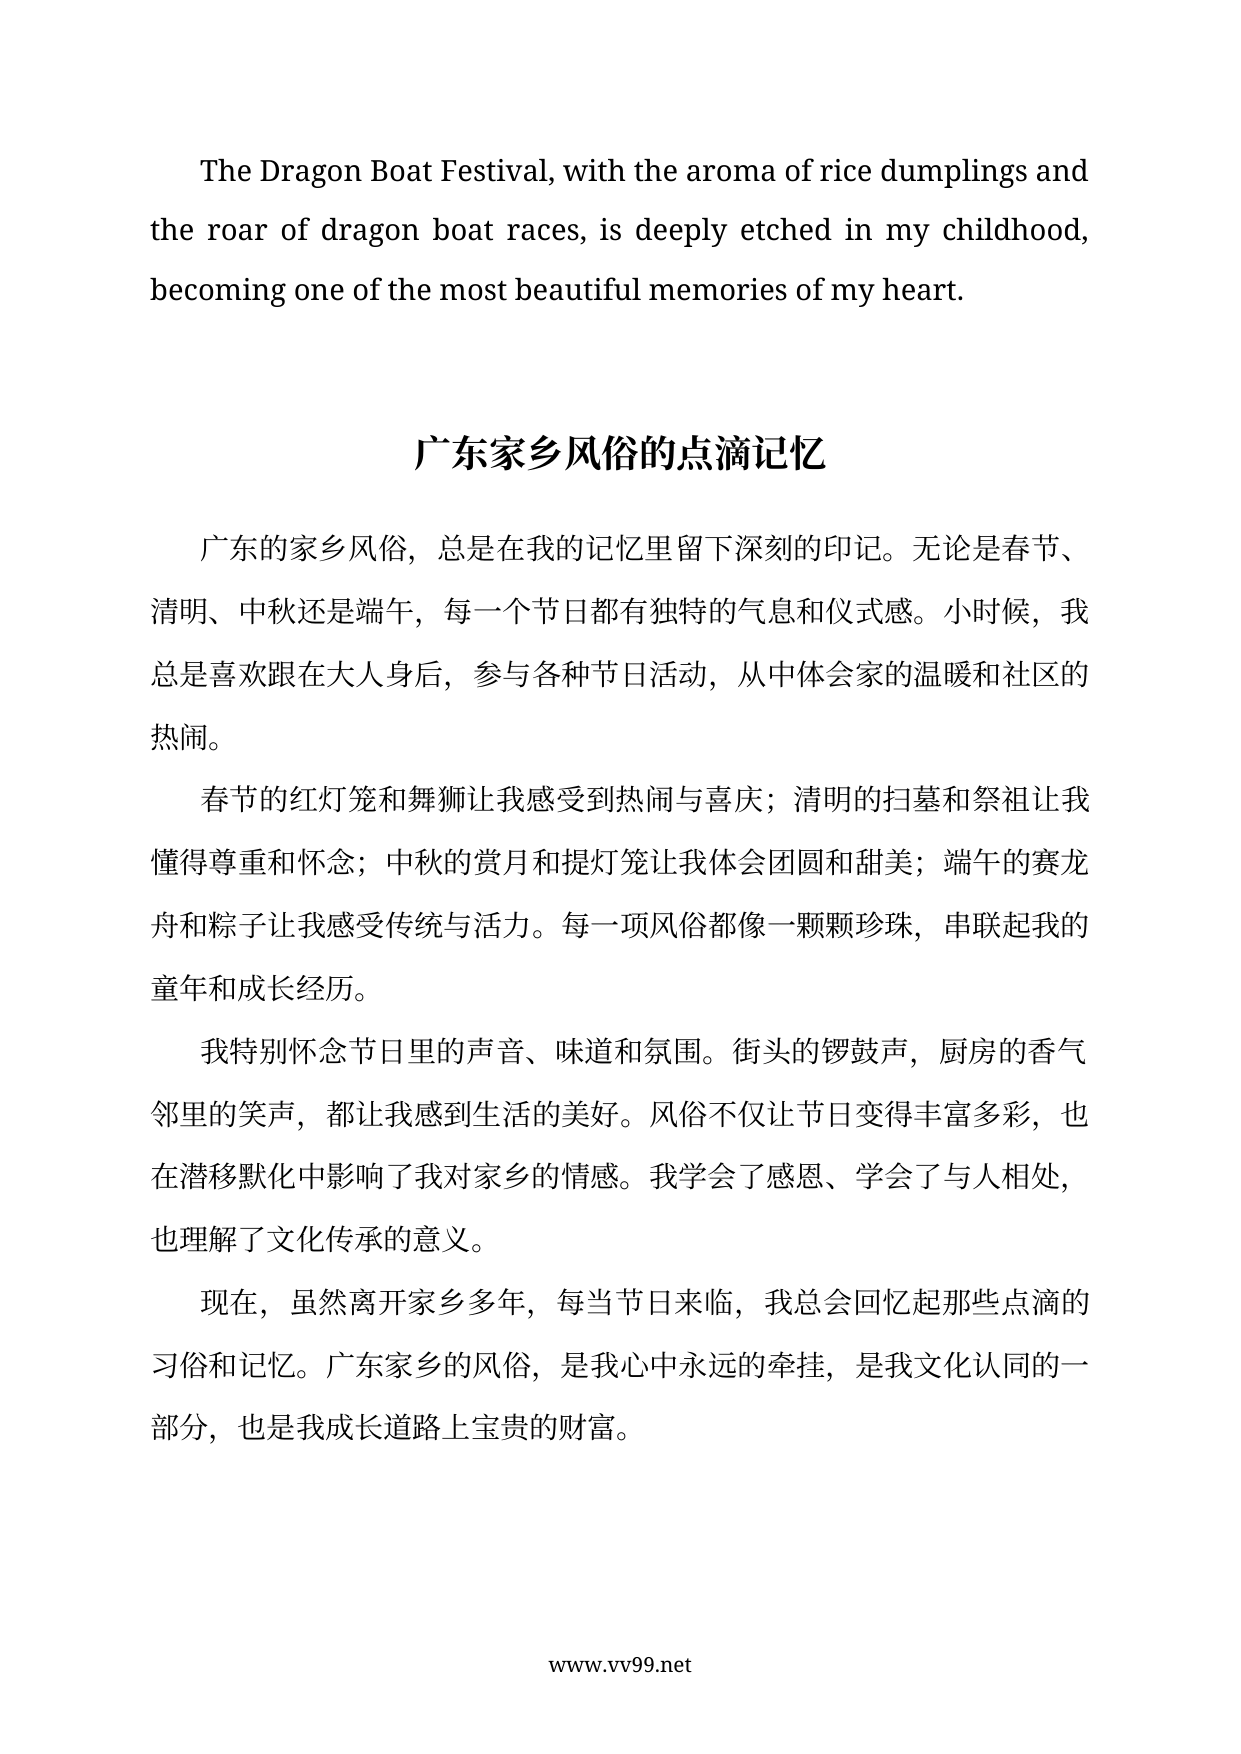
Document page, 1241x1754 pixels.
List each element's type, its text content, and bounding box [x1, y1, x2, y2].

text The Dragon Boat Festival, with the aroma of rice dumplings and the roar of dragon boat races, is deeply etched in my childhood, becoming one of the most beautiful memories of my heart. [150, 150, 1090, 309]
text 广东的家乡风俗，总是在我的记忆里留下深刻的印记。无论是春节、清明、中秋还是端午，每一个节日都有独特的气息和仪式感。小时候，我总是喜欢跟在大人身后，参与各种节日活动，从中体会家的温暖和社区的热闹。 [150, 526, 1090, 756]
text 我特别怀念节日里的声音、味道和氛围。街头的锣鼓声，厨房的香气，邻里的笑声，都让我感到生活的美好。风俗不仅让节日变得丰富多彩，也在潜移默化中影响了我对家乡的情感。我学会了感恩、学会了与人相处，也理解了文化传承的意义。 [150, 1028, 1090, 1259]
text 春节的红灯笼和舞狮让我感受到热闹与喜庆；清明的扫墓和祭祖让我懂得尊重和怀念；中秋的赏月和提灯笼让我体会团圆和甜美；端午的赛龙舟和粽子让我感受传统与活力。每一项风俗都像一颗颗珍珠，串联起我的童年和成长经历。 [150, 777, 1090, 1008]
text 现在，虽然离开家乡多年，每当节日来临，我总会回忆起那些点滴的习俗和记忆。广东家乡的风俗，是我心中永远的牵挂，是我文化认同的一部分，也是我成长道路上宝贵的财富。 [150, 1280, 1090, 1447]
subtitle 广东家乡风俗的点滴记忆 [150, 424, 1090, 478]
